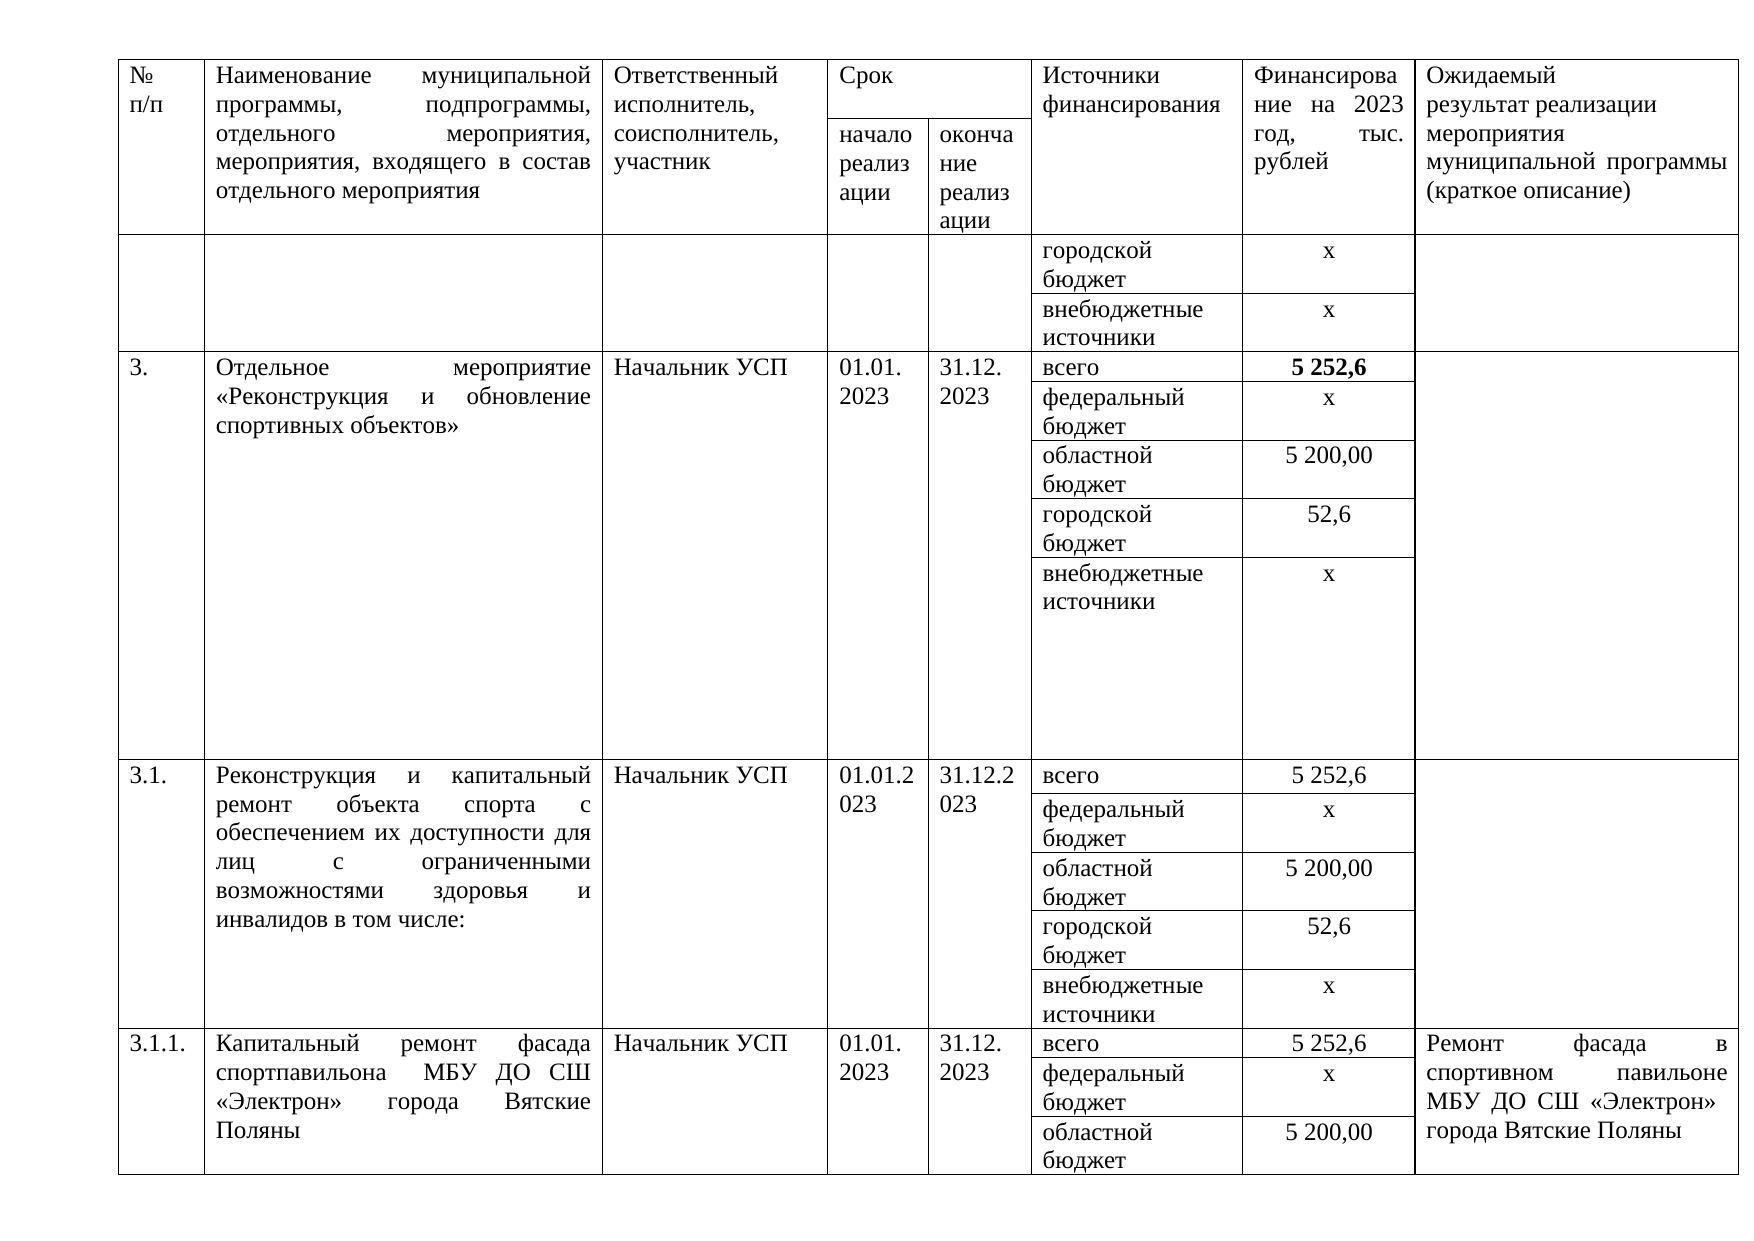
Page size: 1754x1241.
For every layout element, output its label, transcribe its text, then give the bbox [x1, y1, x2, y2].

table_header Наименование муниципальной программы, подпрограммы, отдельного мероприятия, мероприятия, входящего в состав отдельного мероприятия [205, 60, 602, 234]
table_cell 5 252,6 [1243, 760, 1414, 793]
table_cell 3. [119, 352, 204, 759]
table_cell 3.1.1. [119, 1029, 204, 1174]
table_cell 5 200,00 [1243, 1117, 1414, 1174]
table_cell городской бюджет [1032, 499, 1242, 557]
table_cell Капитальный ремонт фасада спортпавильона МБУ ДО СШ «Электрон» города Вятские Поляны [205, 1029, 602, 1174]
table_cell x [1243, 1058, 1414, 1116]
table_cell Реконструкция и капитальный ремонт объекта спорта с обеспечением их доступности для лиц с ограниченными возможностями здоровья и инвалидов в том числе: [205, 760, 602, 1027]
table_cell 01.01. 2023 [828, 352, 928, 759]
table_cell [1416, 760, 1738, 1027]
table_cell начало реализации [828, 119, 928, 234]
table_header Ответственный исполнитель, соисполнитель, участник [603, 60, 827, 234]
table_cell [1416, 352, 1738, 759]
table_cell 01.01. 2023 [828, 1029, 928, 1174]
table_cell федеральный бюджет [1032, 1058, 1242, 1116]
table_cell x [1243, 970, 1414, 1027]
table_cell 01.01.2023 [828, 760, 928, 1027]
table_cell 31.12. 2023 [929, 1029, 1031, 1174]
table_cell внебюджетные источники [1032, 294, 1242, 351]
table_cell Начальник УСП [603, 352, 827, 759]
table_cell 3.1. [119, 760, 204, 1027]
table_cell x [1243, 794, 1414, 852]
table_cell всего [1032, 352, 1242, 381]
table_cell 31.12. 2023 [929, 352, 1031, 759]
table_cell x [1243, 382, 1414, 439]
table_cell 5 252,6 [1243, 1029, 1414, 1057]
table_cell окончание реализации [929, 119, 1031, 234]
table_cell x [1243, 235, 1414, 293]
table_cell 31.12.2023 [929, 760, 1031, 1027]
table_cell городской бюджет [1032, 911, 1242, 969]
table_header Источники финансирования [1032, 60, 1242, 234]
table_header Ожидаемый результат реализации мероприятия муниципальной программы (краткое описание) [1416, 60, 1738, 234]
table_cell 5 200,00 [1243, 853, 1414, 910]
table_cell Начальник УСП [603, 760, 827, 1027]
table_cell Ремонт фасада в спортивном павильоне МБУ ДО СШ «Электрон» города Вятские Поляны [1416, 1029, 1738, 1174]
table_cell x [1243, 294, 1414, 351]
table_cell 52,6 [1243, 911, 1414, 969]
table_cell 52,6 [1243, 499, 1414, 557]
table_cell областной бюджет [1032, 441, 1242, 498]
table_cell Отдельное мероприятие «Реконструкция и обновление спортивных объектов» [205, 352, 602, 759]
table_cell 5 252,6 [1243, 352, 1414, 381]
table_header Срок [828, 60, 1031, 118]
table_header Финансирование на 2023 год, тыс. рублей [1243, 60, 1414, 234]
table_cell всего [1032, 760, 1242, 793]
table_cell 5 200,00 [1243, 441, 1414, 498]
table_cell федеральный бюджет [1032, 382, 1242, 439]
table_cell x [1243, 558, 1414, 759]
table_cell городской бюджет [1032, 235, 1242, 293]
table_header № п/п [119, 60, 204, 234]
table_cell внебюджетные источники [1032, 970, 1242, 1027]
table_cell Начальник УСП [603, 1029, 827, 1174]
table_cell областной бюджет [1032, 1117, 1242, 1174]
table_cell областной бюджет [1032, 853, 1242, 910]
table_cell всего [1032, 1029, 1242, 1057]
table_cell внебюджетные источники [1032, 558, 1242, 759]
table_cell федеральный бюджет [1032, 794, 1242, 852]
